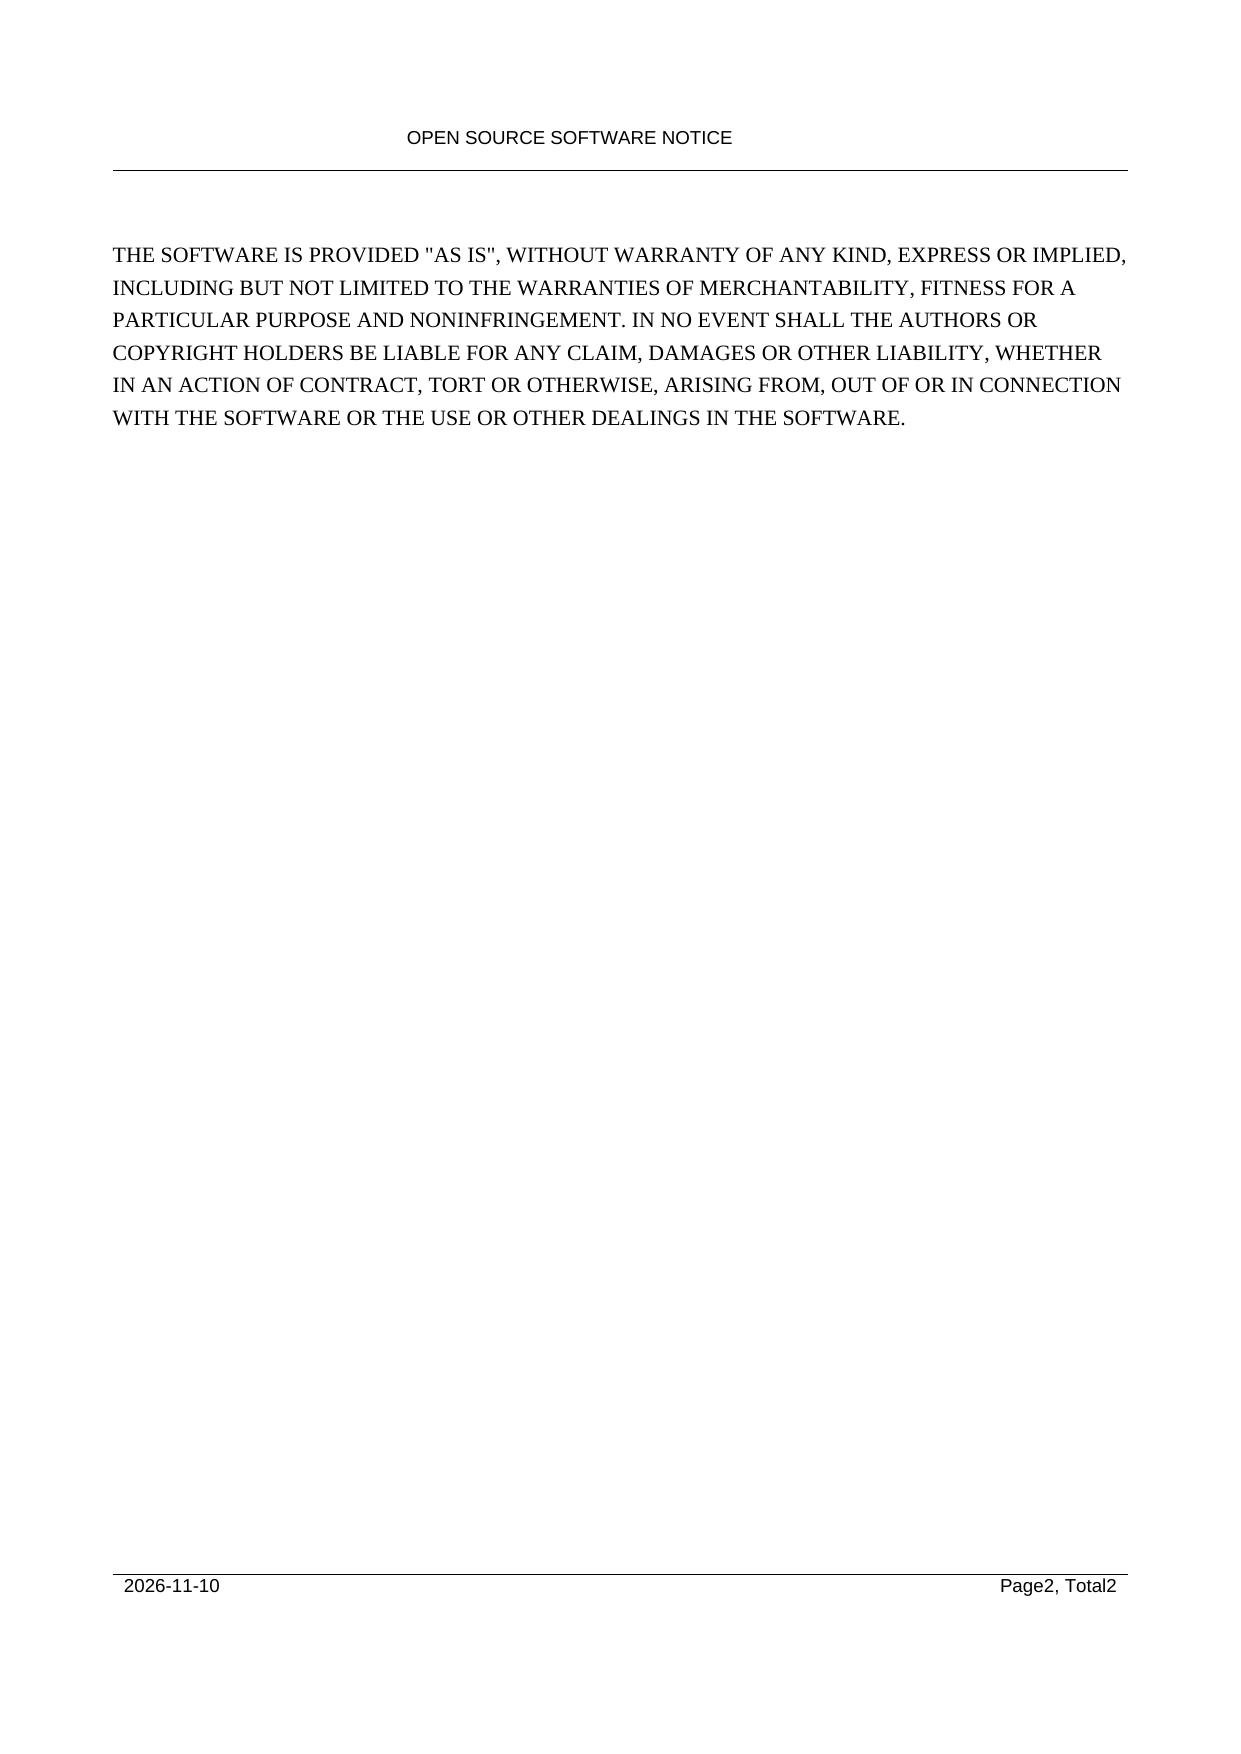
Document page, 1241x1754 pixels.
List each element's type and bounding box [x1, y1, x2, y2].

text [112, 206, 1128, 434]
